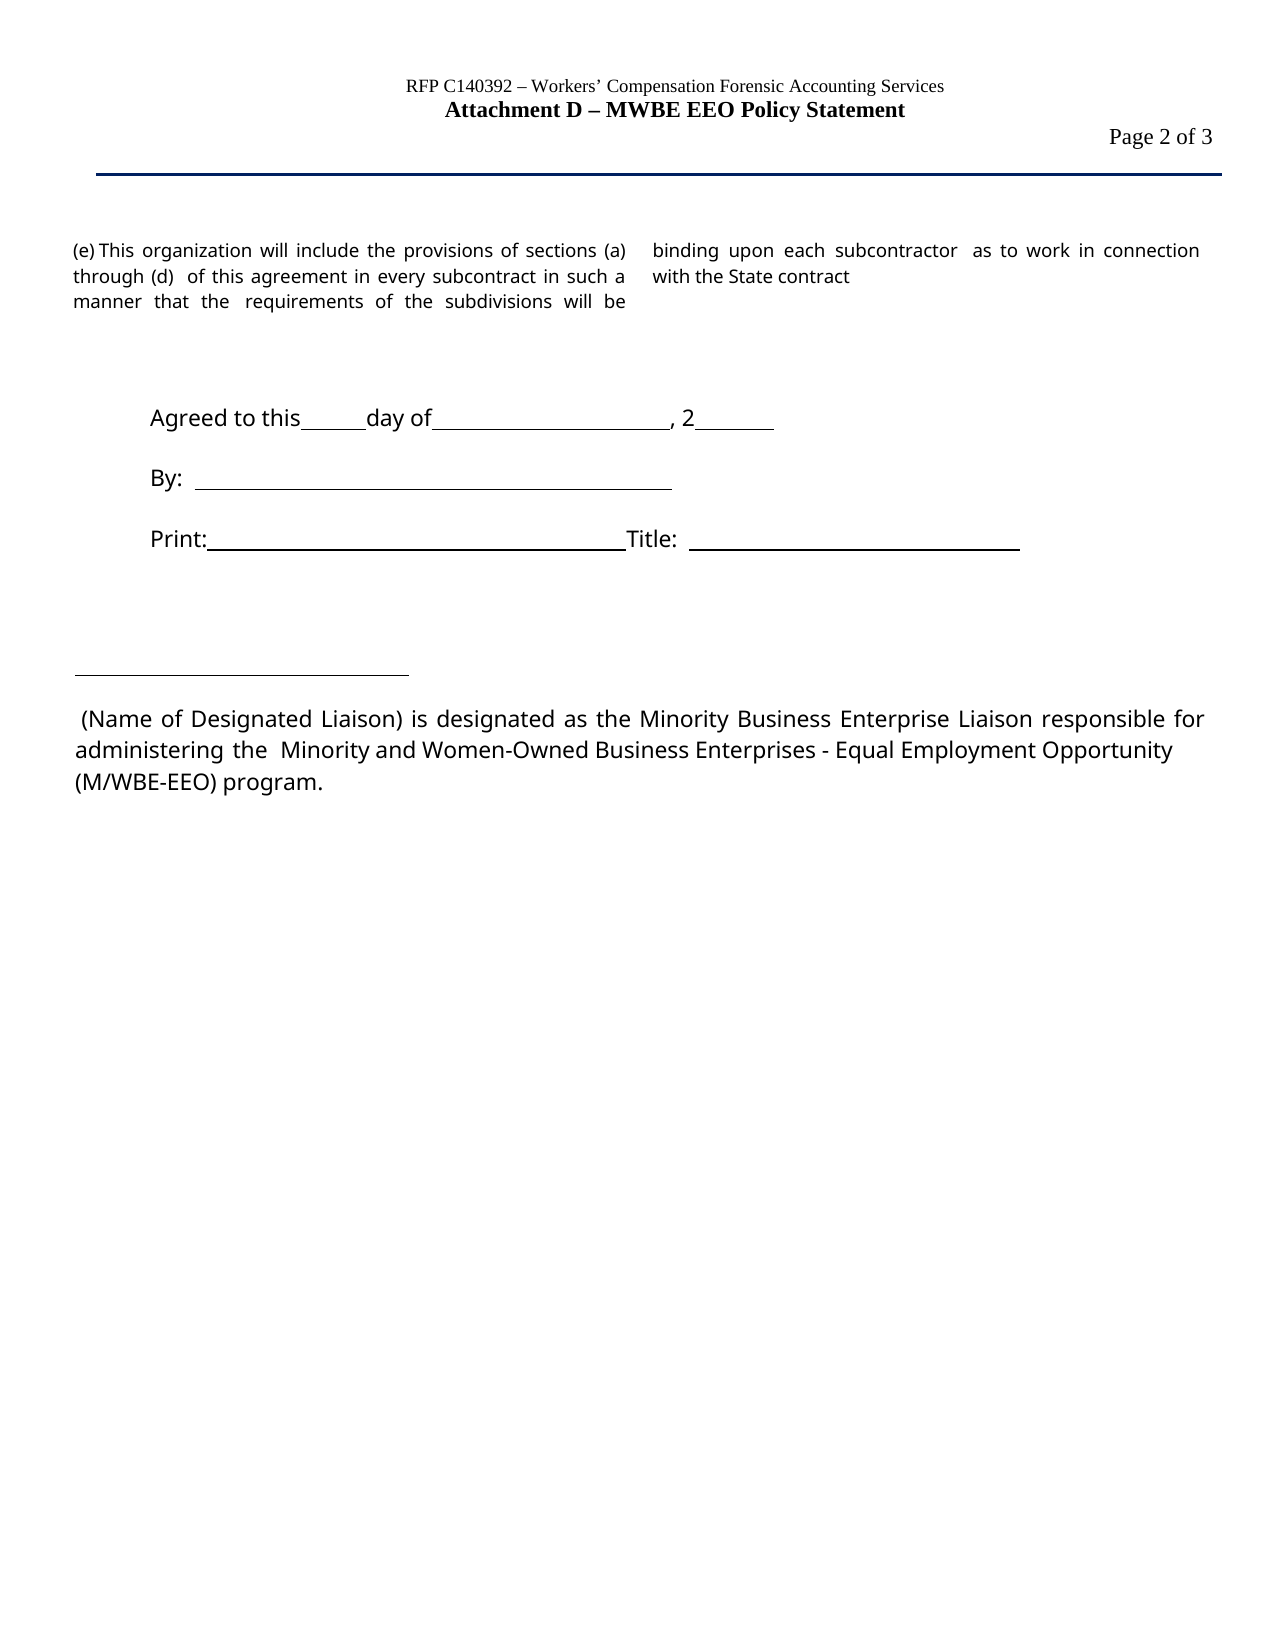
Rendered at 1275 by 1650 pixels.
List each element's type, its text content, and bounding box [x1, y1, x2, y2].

list This organization will include the provisions of sections (a) through (d) of this agreement in every subcontract in such a manner that the requirements of the subdivisions will be binding upon each subcontractor as to work in connection with the State contract [73, 237, 626, 314]
text (Name of Designated Liaison) is designated as the Minority Business Enterprise Liaison responsible for administering the Minority and Women-Owned Business Enterprises - Equal Employment Opportunity (M/WBE-EEO) program. [75, 703, 1212, 797]
list This organization will include the provisions of sections (a) through (d) of this agreement in every subcontract in such a manner that the requirements of the subdivisions will be binding upon each subcontractor as to work in connection with the State contract [652, 237, 1200, 288]
text Agreed to this day of , 2 [150, 402, 1212, 434]
text Print: Title: [150, 523, 1212, 554]
text By: [150, 462, 1212, 494]
